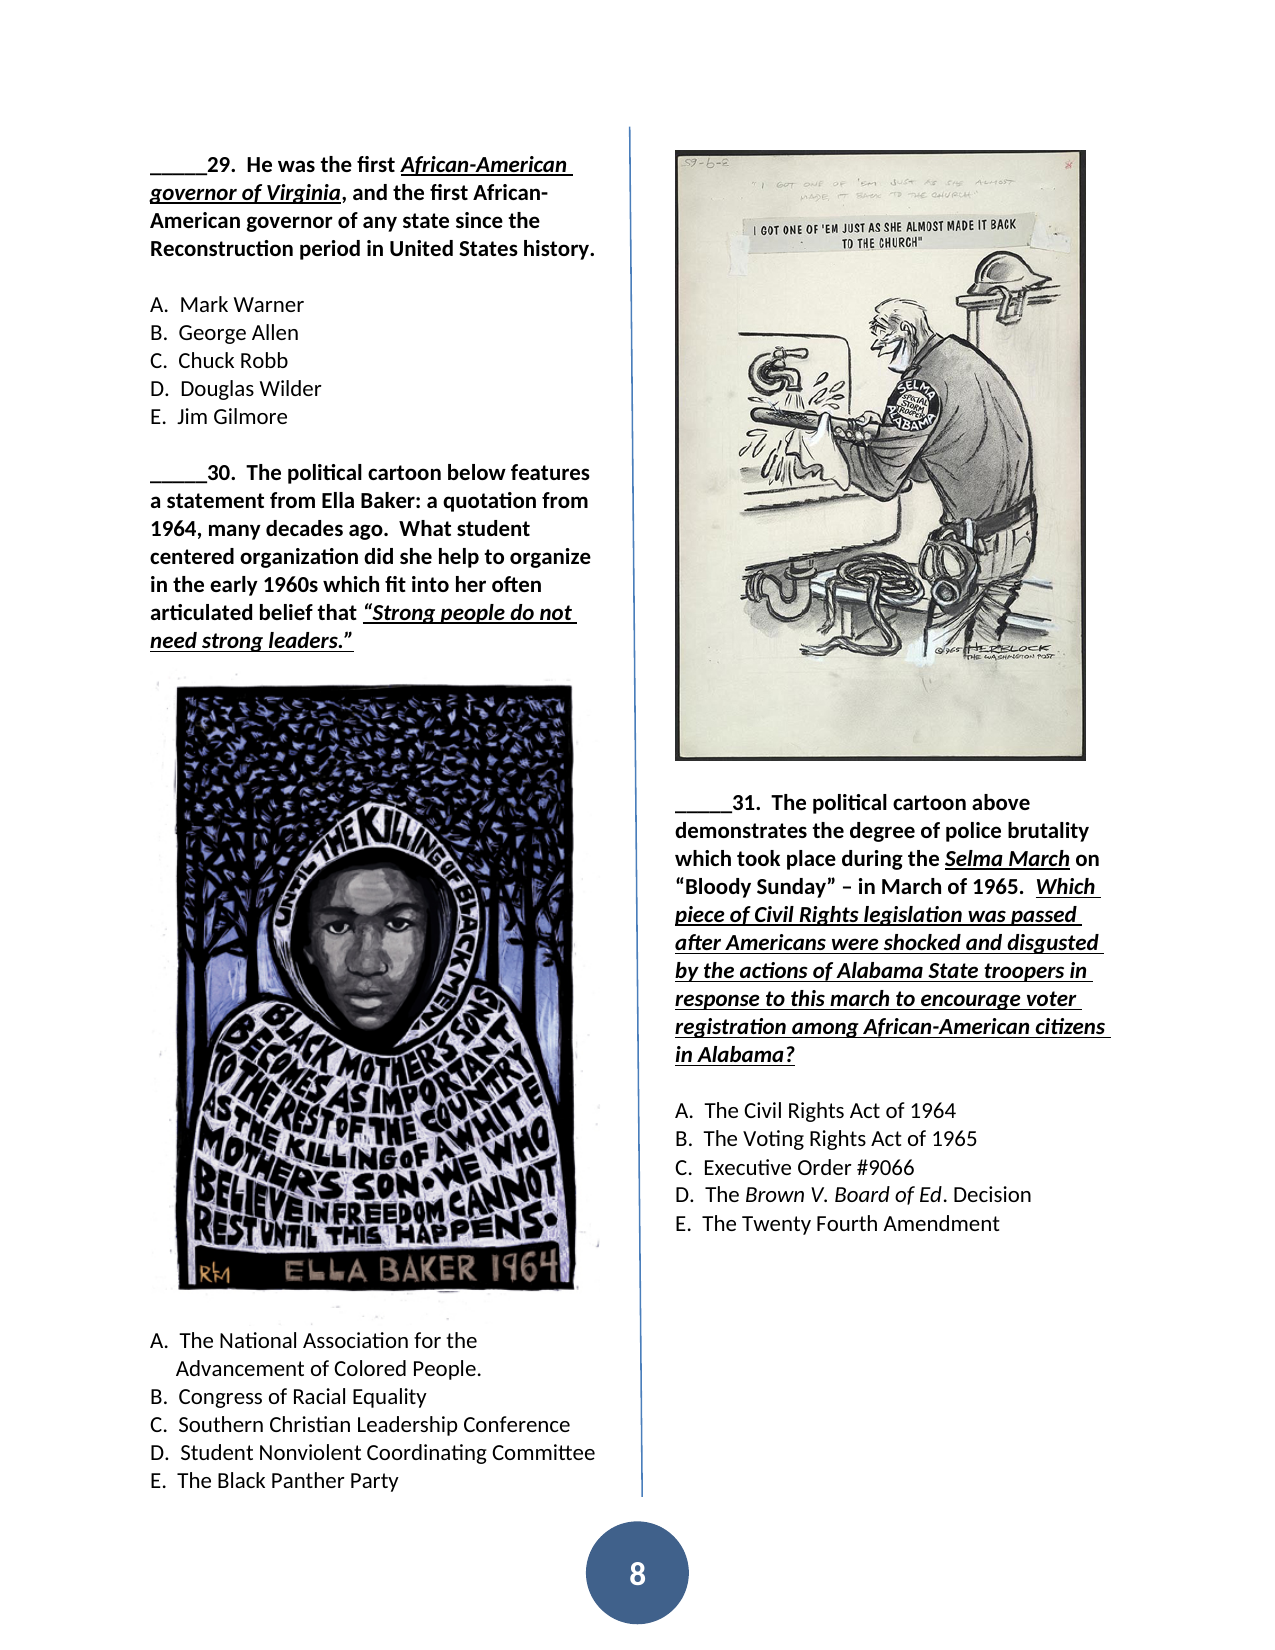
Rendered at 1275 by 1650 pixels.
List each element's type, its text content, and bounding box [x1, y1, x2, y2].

text A. Mark Warner [150, 290, 600, 318]
text E. The Black Panther Party [150, 1466, 600, 1494]
text A. The Civil Rights Act of 1964 [675, 1097, 1125, 1124]
text _____30. The political cartoon below features a statement from Ella Baker: a quotation from 1964, many decades ago. What student centered organization did she help to organize in the early 1960s which fit into her often articulated belief that “Strong people do not need strong leaders.” [150, 458, 600, 654]
text _____31. The political cartoon above demonstrates the degree of police brutality which took place during the Selma March on “Bloody Sunday” – in March of 1965. Which piece of Civil Rights legislation was passed after Americans were shocked and disgusted by the actions of Alabama State troopers in response to this march to encourage voter registration among African-American citizens in Alabama? [675, 788, 1125, 1068]
text D. Douglas Wilder [150, 374, 600, 402]
text Advancement of Colored People. [150, 1354, 600, 1382]
text B. Congress of Racial Equality [150, 1382, 600, 1410]
text D. Student Nonviolent Coordinating Committee [150, 1438, 600, 1466]
text _____29. He was the first African-American governor of Virginia, and the first African-American governor of any state since the Reconstruction period in United States history. [150, 150, 600, 262]
text B. The Voting Rights Act of 1965 [675, 1124, 1125, 1153]
text E. Jim Gilmore [150, 402, 600, 430]
picture [150, 654, 600, 1326]
text C. Chuck Robb [150, 346, 600, 374]
text B. George Allen [150, 318, 600, 346]
text A. The National Association for the [150, 1326, 600, 1354]
picture [675, 150, 1086, 761]
text C. Southern Christian Leadership Conference [150, 1410, 600, 1438]
text D. The Brown V. Board of Ed. Decision [675, 1181, 1125, 1209]
text E. The Twenty Fourth Amendment [675, 1209, 1125, 1237]
text C. Executive Order #9066 [675, 1153, 1125, 1181]
